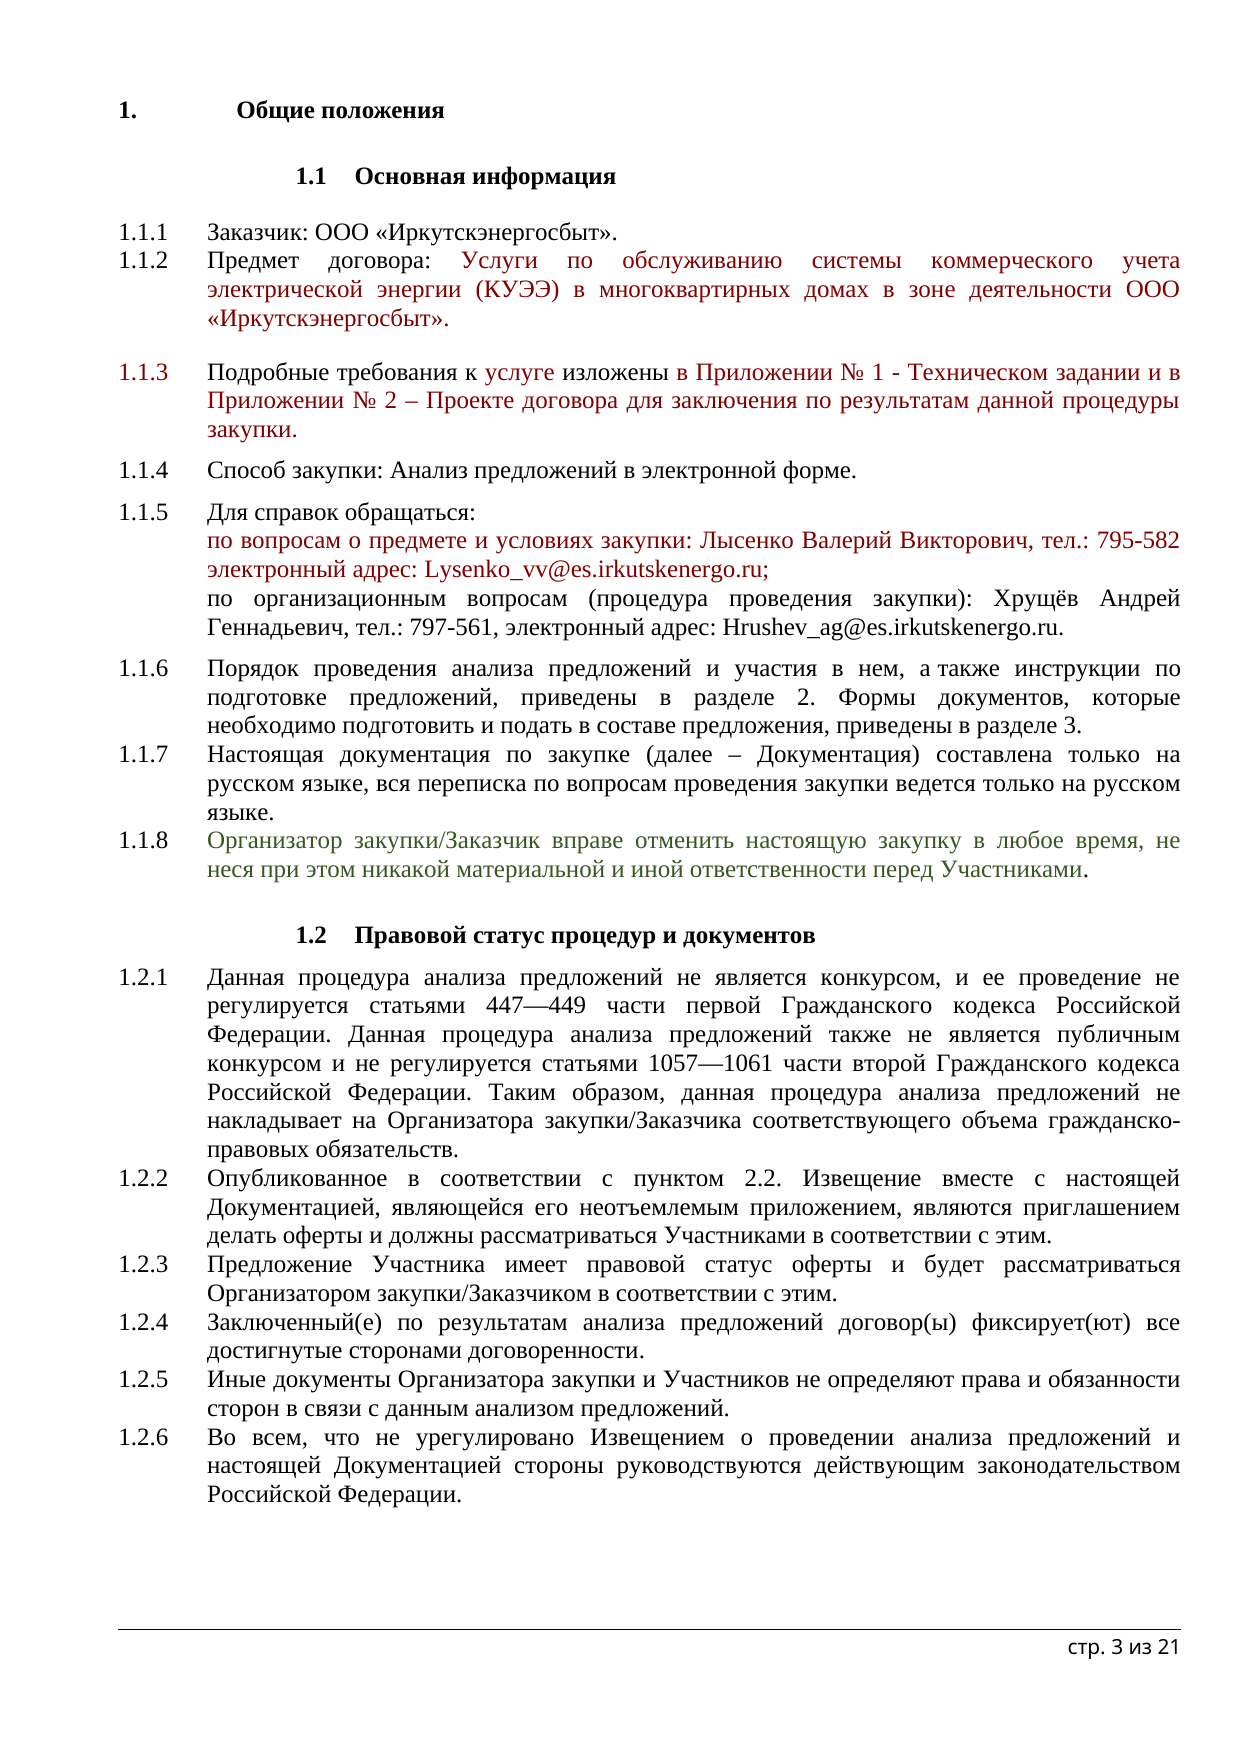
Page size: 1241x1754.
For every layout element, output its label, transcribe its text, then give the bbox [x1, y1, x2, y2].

text Предмет договора: Услуги по обслуживанию системы коммерческого учета электрической энергии (КУЭЭ) в многоквартирных домах в зоне деятельности ООО «Иркутскэнергосбыт». [118, 246, 1181, 332]
list по организационным вопросам (процедура проведения закупки): Хрущёв Андрей Геннадьевич, тел.: 797-561, электронный адрес: Hrushev_ag@es.irkutskenergo.ru. [207, 583, 1181, 641]
text Настоящая документация по закупке (далее – Документация) составлена только на русском языке, вся переписка по вопросам проведения закупки ведется только на русском языке. [118, 739, 1181, 826]
text Во всем, что не урегулировано Извещением о проведении анализа предложений и настоящей Документацией стороны руководствуются действующим законодательством Российской Федерации. [118, 1422, 1181, 1508]
text Иные документы Организатора закупки и Участников не определяют права и обязанности сторон в связи с данным анализом предложений. [118, 1364, 1181, 1422]
text Заказчик: ООО «Иркутскэнергосбыт». [118, 217, 1181, 246]
text Для справок обращаться: [118, 497, 1181, 526]
text Предложение Участника имеет правовой статус оферты и будет рассматриваться Организатором закупки/Заказчиком в соответствии с этим. [118, 1249, 1181, 1307]
subtitle Общие положения [118, 95, 1181, 124]
text Организатор закупки/Заказчик вправе отменить настоящую закупку в любое время, не неся при этом никакой материальной и иной ответственности перед Участниками. [118, 826, 1181, 883]
list по вопросам о предмете и условиях закупки: Лысенко Валерий Викторович, тел.: 795-582 электронный адрес: Lysenko_vv@es.irkutskenergo.ru; [207, 526, 1181, 583]
text Подробные требования к услуге изложены в Приложении № 1 - Техническом задании и в Приложении № 2 – Проекте договора для заключения по результатам данной процедуры закупки. [118, 357, 1181, 443]
subtitle Основная информация [236, 161, 1181, 190]
subtitle Правовой статус процедур и документов [236, 921, 1181, 949]
text Порядок проведения анализа предложений и участия в нем, а также инструкции по подготовке предложений, приведены в разделе 2. Формы документов, которые необходимо подготовить и подать в составе предложения, приведены в разделе 3. [118, 653, 1181, 739]
text Способ закупки: Анализ предложений в электронной форме. [118, 456, 1181, 484]
text Данная процедура анализа предложений не является конкурсом, и ее проведение не регулируется статьями 447—449 части первой Гражданского кодекса Российской Федерации. Данная процедура анализа предложений также не является публичным конкурсом и не регулируется статьями 1057—1061 части второй Гражданского кодекса Российской Федерации. Таким образом, данная процедура анализа предложений не накладывает на Организатора закупки/Заказчика соответствующего объема гражданско-правовых обязательств. [118, 962, 1181, 1163]
text Опубликованное в соответствии с пунктом 2.2. Извещение вместе с настоящей Документацией, являющейся его неотъемлемым приложением, являются приглашением делать оферты и должны рассматриваться Участниками в соответствии с этим. [118, 1163, 1181, 1249]
text Заключенный(е) по результатам анализа предложений договор(ы) фиксирует(ют) все достигнутые сторонами договоренности. [118, 1307, 1181, 1364]
